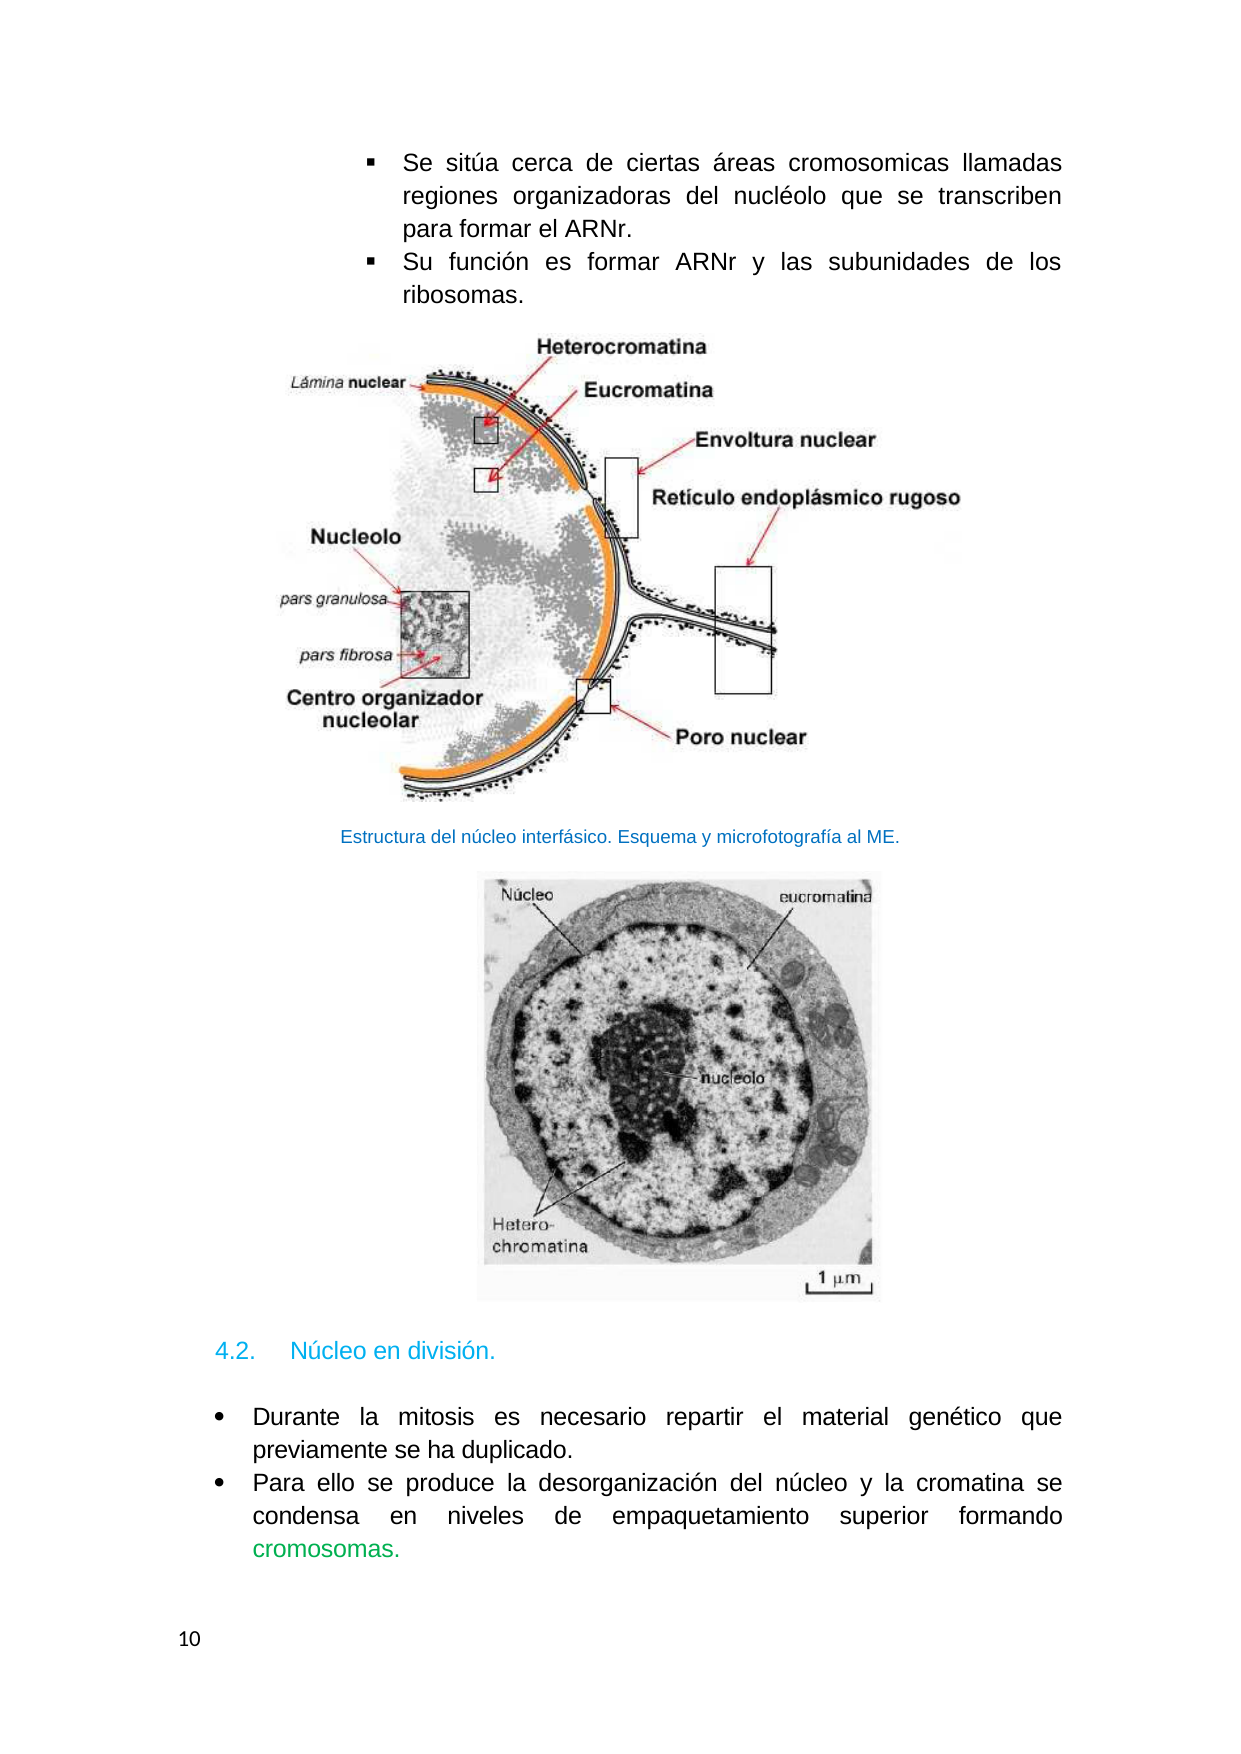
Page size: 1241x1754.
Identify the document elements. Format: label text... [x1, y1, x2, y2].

picture [476, 871, 1064, 1312]
list Núcleo en división. [215, 1336, 1063, 1364]
list Para ello se produce la desorganización del núcleo y la cromatina se condensa en niveles de empaquetamiento superior formando cromosomas. [215, 1468, 1063, 1563]
list Se sitúa cerca de ciertas áreas cromosomicas llamadas regiones organizadoras del nucléolo que se transcriben para formar el ARNr. [365, 148, 1063, 242]
picture [275, 333, 962, 802]
list Su función es formar ARNr y las subunidades de los ribosomas. [365, 247, 1063, 309]
list Durante la mitosis es necesario repartir el material genético que previamente se ha duplicado. [215, 1402, 1063, 1464]
text Estructura del núcleo interfásico. Esquema y microfotografía al ME. [177, 826, 1063, 847]
